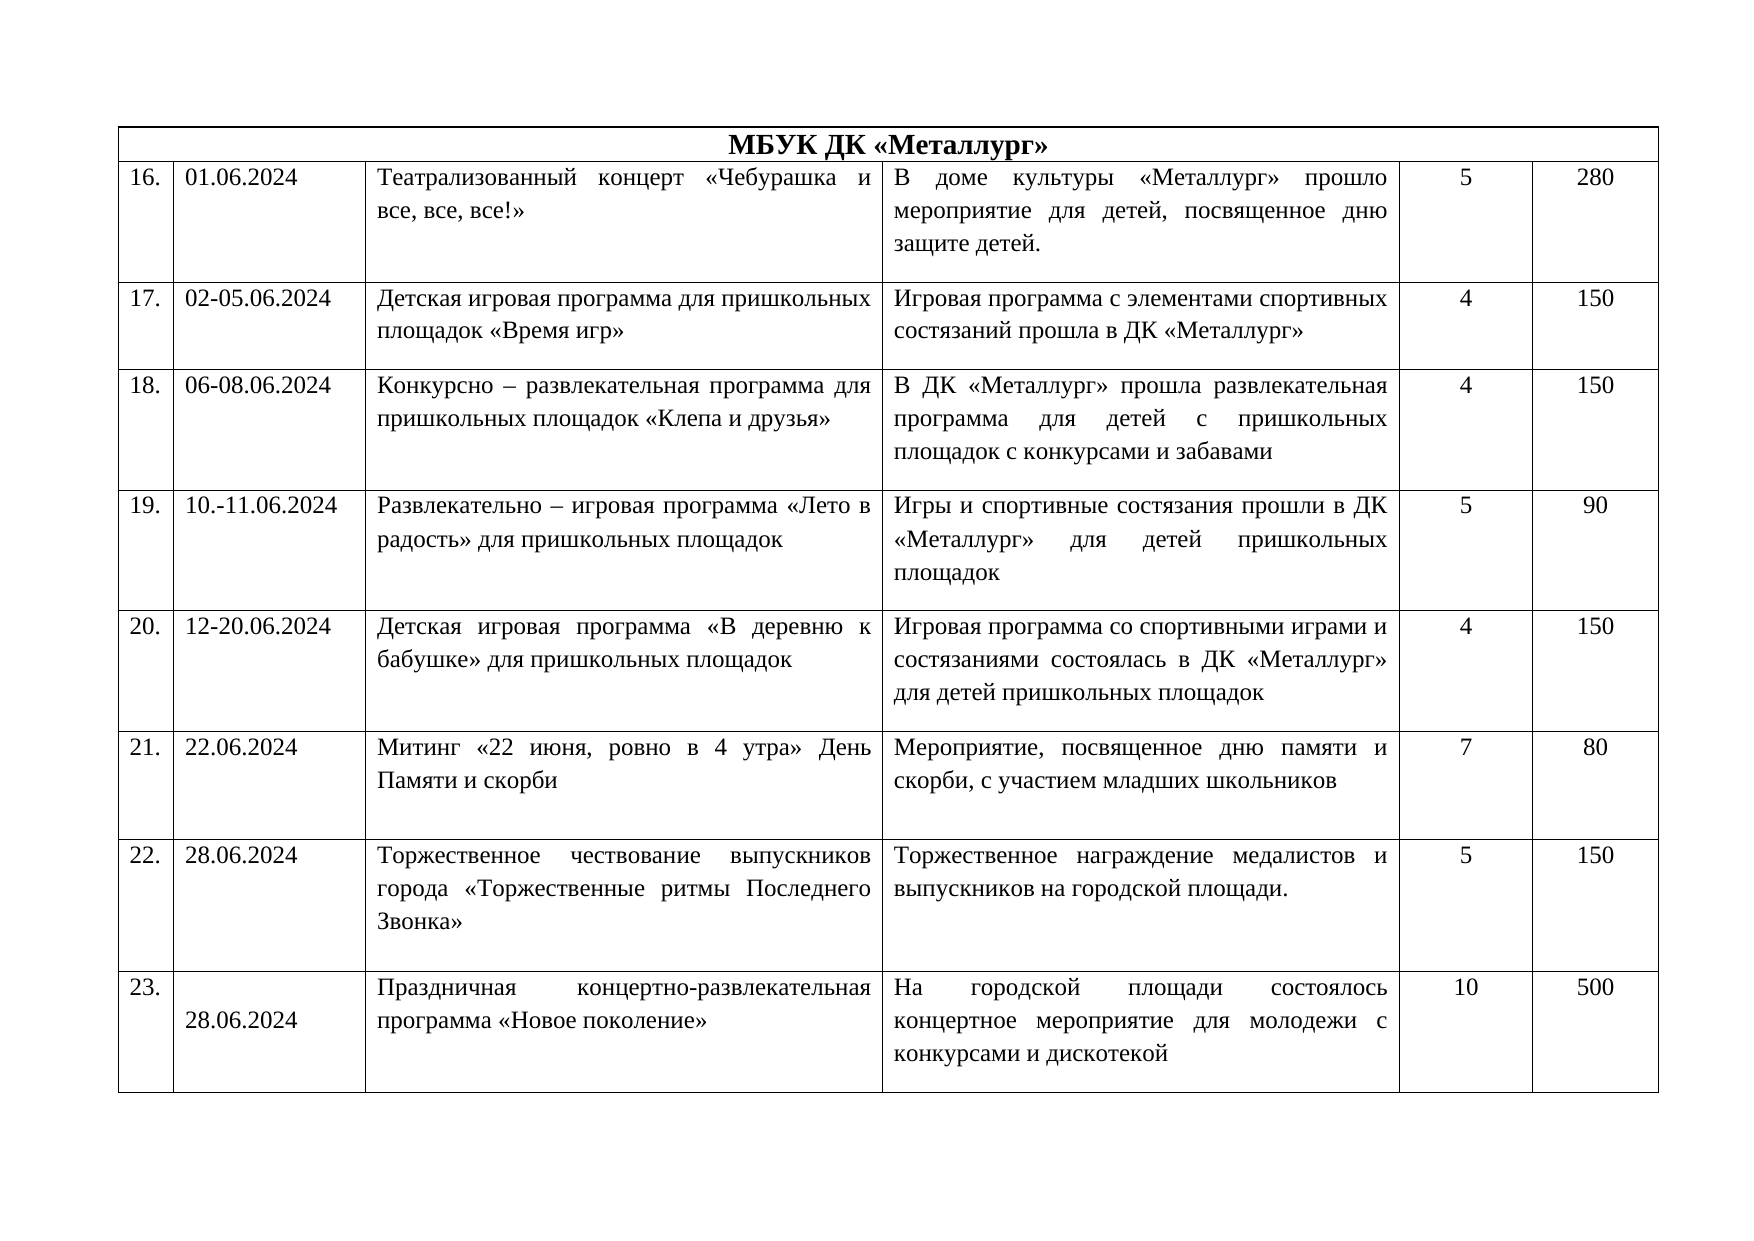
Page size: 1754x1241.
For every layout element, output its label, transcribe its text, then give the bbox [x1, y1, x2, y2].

table_cell 21. [119, 732, 173, 839]
table_cell 01.06.2024 [174, 162, 365, 282]
table_cell В доме культуры «Металлург» прошло мероприятие для детей, посвященное дню защите детей. [883, 162, 1399, 282]
table_cell 17. [119, 283, 173, 369]
table_cell 4 [1400, 611, 1532, 731]
table_cell Игровая программа со спортивными играми и состязаниями состоялась в ДК «Металлург» для детей пришкольных площадок [883, 611, 1399, 731]
table_cell Торжественное награждение медалистов и выпускников на городской площади. [883, 840, 1399, 971]
table_cell 150 [1533, 370, 1658, 489]
table_cell МБУК ДК «Металлург» [119, 128, 1658, 161]
table_cell Конкурсно – развлекательная программа для пришкольных площадок «Клепа и друзья» [366, 370, 882, 489]
table_cell 22. [119, 840, 173, 971]
table_cell Игры и спортивные состязания прошли в ДК «Металлург» для детей пришкольных площадок [883, 491, 1399, 610]
table_cell Театрализованный концерт «Чебурашка и все, все, все!» [366, 162, 882, 282]
table_cell 10.-11.06.2024 [174, 491, 365, 610]
table_cell 150 [1533, 283, 1658, 369]
table_cell 20. [119, 611, 173, 731]
table_cell 7 [1400, 732, 1532, 839]
table_cell 4 [1400, 370, 1532, 489]
table_cell 5 [1400, 491, 1532, 610]
table_cell 19. [119, 491, 173, 610]
table_cell 150 [1533, 611, 1658, 731]
table_cell 500 [1533, 972, 1658, 1092]
table_cell 10 [1400, 972, 1532, 1092]
table_cell Развлекательно – игровая программа «Лето в радость» для пришкольных площадок [366, 491, 882, 610]
table_cell 12-20.06.2024 [174, 611, 365, 731]
table_cell Детская игровая программа для пришкольных площадок «Время игр» [366, 283, 882, 369]
table_cell В ДК «Металлург» прошла развлекательная программа для детей с пришкольных площадок с конкурсами и забавами [883, 370, 1399, 489]
table_cell 5 [1400, 162, 1532, 282]
table_cell Торжественное чествование выпускников города «Торжественные ритмы Последнего Звонка» [366, 840, 882, 971]
table_cell 16. [119, 162, 173, 282]
table_cell Детская игровая программа «В деревню к бабушке» для пришкольных площадок [366, 611, 882, 731]
table_cell Игровая программа с элементами спортивных состязаний прошла в ДК «Металлург» [883, 283, 1399, 369]
table_cell 150 [1533, 840, 1658, 971]
table_cell 06-08.06.2024 [174, 370, 365, 489]
table_cell 4 [1400, 283, 1532, 369]
table_cell 22.06.2024 [174, 732, 365, 839]
table_cell Праздничная концертно-развлекательная программа «Новое поколение» [366, 972, 882, 1092]
table_cell 02-05.06.2024 [174, 283, 365, 369]
table_cell 280 [1533, 162, 1658, 282]
table_cell 28.06.2024 [174, 972, 365, 1092]
table_cell 18. [119, 370, 173, 489]
table_cell На городской площади состоялось концертное мероприятие для молодежи с конкурсами и дискотекой [883, 972, 1399, 1092]
table_cell 80 [1533, 732, 1658, 839]
table_cell Мероприятие, посвященное дню памяти и скорби, с участием младших школьников [883, 732, 1399, 839]
table_cell 28.06.2024 [174, 840, 365, 971]
table_cell 90 [1533, 491, 1658, 610]
table_cell 23. [119, 972, 173, 1092]
table_cell Митинг «22 июня, ровно в 4 утра» День Памяти и скорби [366, 732, 882, 839]
table_cell 5 [1400, 840, 1532, 971]
